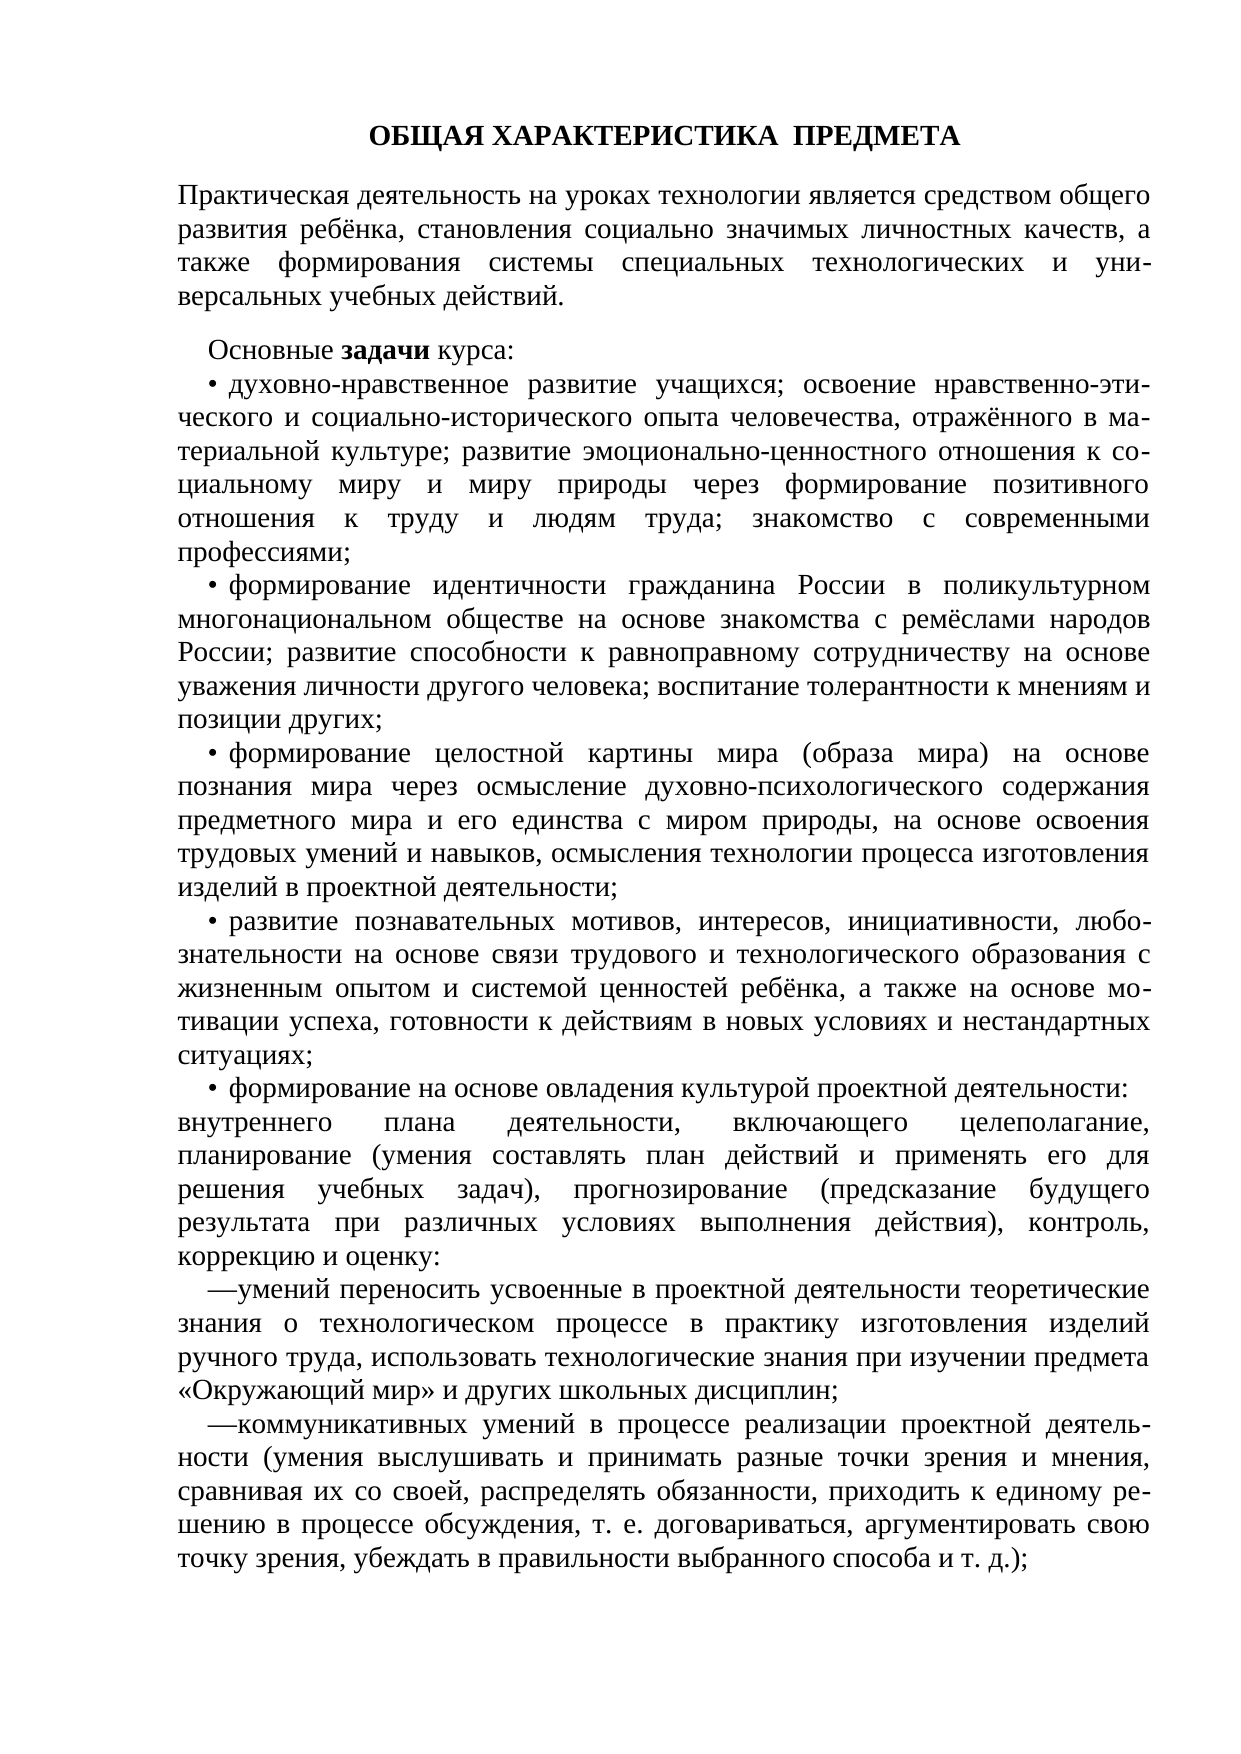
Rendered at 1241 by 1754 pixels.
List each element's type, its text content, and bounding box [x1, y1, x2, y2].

text Практическая деятельность на уроках технологии является средством общего развития ребёнка, становления социально значимых личностных качеств, а также формирования системы специальных технологических и универсальных учебных действий. [177, 177, 1152, 312]
list духовно-нравственное развитие учащихся; освоение нравственно-этического и социально-исторического опыта человечества, отражённого в материальной культуре; развитие эмоционально-ценностного отношения к социальному миру и миру природы через формирование позитивного отношения к труду и людям труда; знакомство с современными профессиями; [177, 366, 1150, 567]
list формирование на основе овладения культурой проектной деятельности: [207, 1070, 1152, 1104]
list коммуникативных умений в процессе реализации проектной деятельности (умения выслушивать и принимать разные точки зрения и мнения, сравнивая их со своей, распределять обязанности, приходить к единому решению в процессе обсуждения, т. е. договариваться, аргументировать свою точку зрения, убеждать в правильности выбранного способа и т. д.); [177, 1406, 1151, 1573]
list развитие познавательных мотивов, интересов, инициативности, любознательности на основе связи трудового и технологического образования с жизненным опытом и системой ценностей ребёнка, а также на основе мотивации успеха, готовности к действиям в новых условиях и нестандартных ситуациях; [177, 903, 1152, 1070]
text Основные задачи курса: [208, 332, 1152, 366]
list формирование идентичности гражданина России в поликультурном многонациональном обществе на основе знакомства с ремёслами народов России; развитие способности к равноправному сотрудничеству на основе уважения личности другого человека; воспитание толерантности к мнениям и позиции других; [177, 567, 1151, 735]
text внутреннего плана деятельности, включающего целеполагание, планирование (умения составлять план действий и применять его для решения учебных задач), прогнозирование (предсказание будущего результата при различных условиях выполнения действия), контроль, коррекцию и оценку: [177, 1104, 1151, 1272]
text ОБЩАЯ ХАРАКТЕРИСТИКА ПРЕДМЕТА [177, 118, 1152, 152]
list умений переносить усвоенные в проектной деятельности теоретические знания о технологическом процессе в практику изготовления изделий ручного труда, использовать технологические знания при изучении предмета «Окружающий мир» и других школьных дисциплин; [177, 1272, 1150, 1406]
list формирование целостной картины мира (образа мира) на основе познания мира через осмысление духовно-психологического содержания предметного мира и его единства с миром природы, на основе освоения трудовых умений и навыков, осмысления технологии процесса изготовления изделий в проектной деятельности; [177, 735, 1150, 903]
